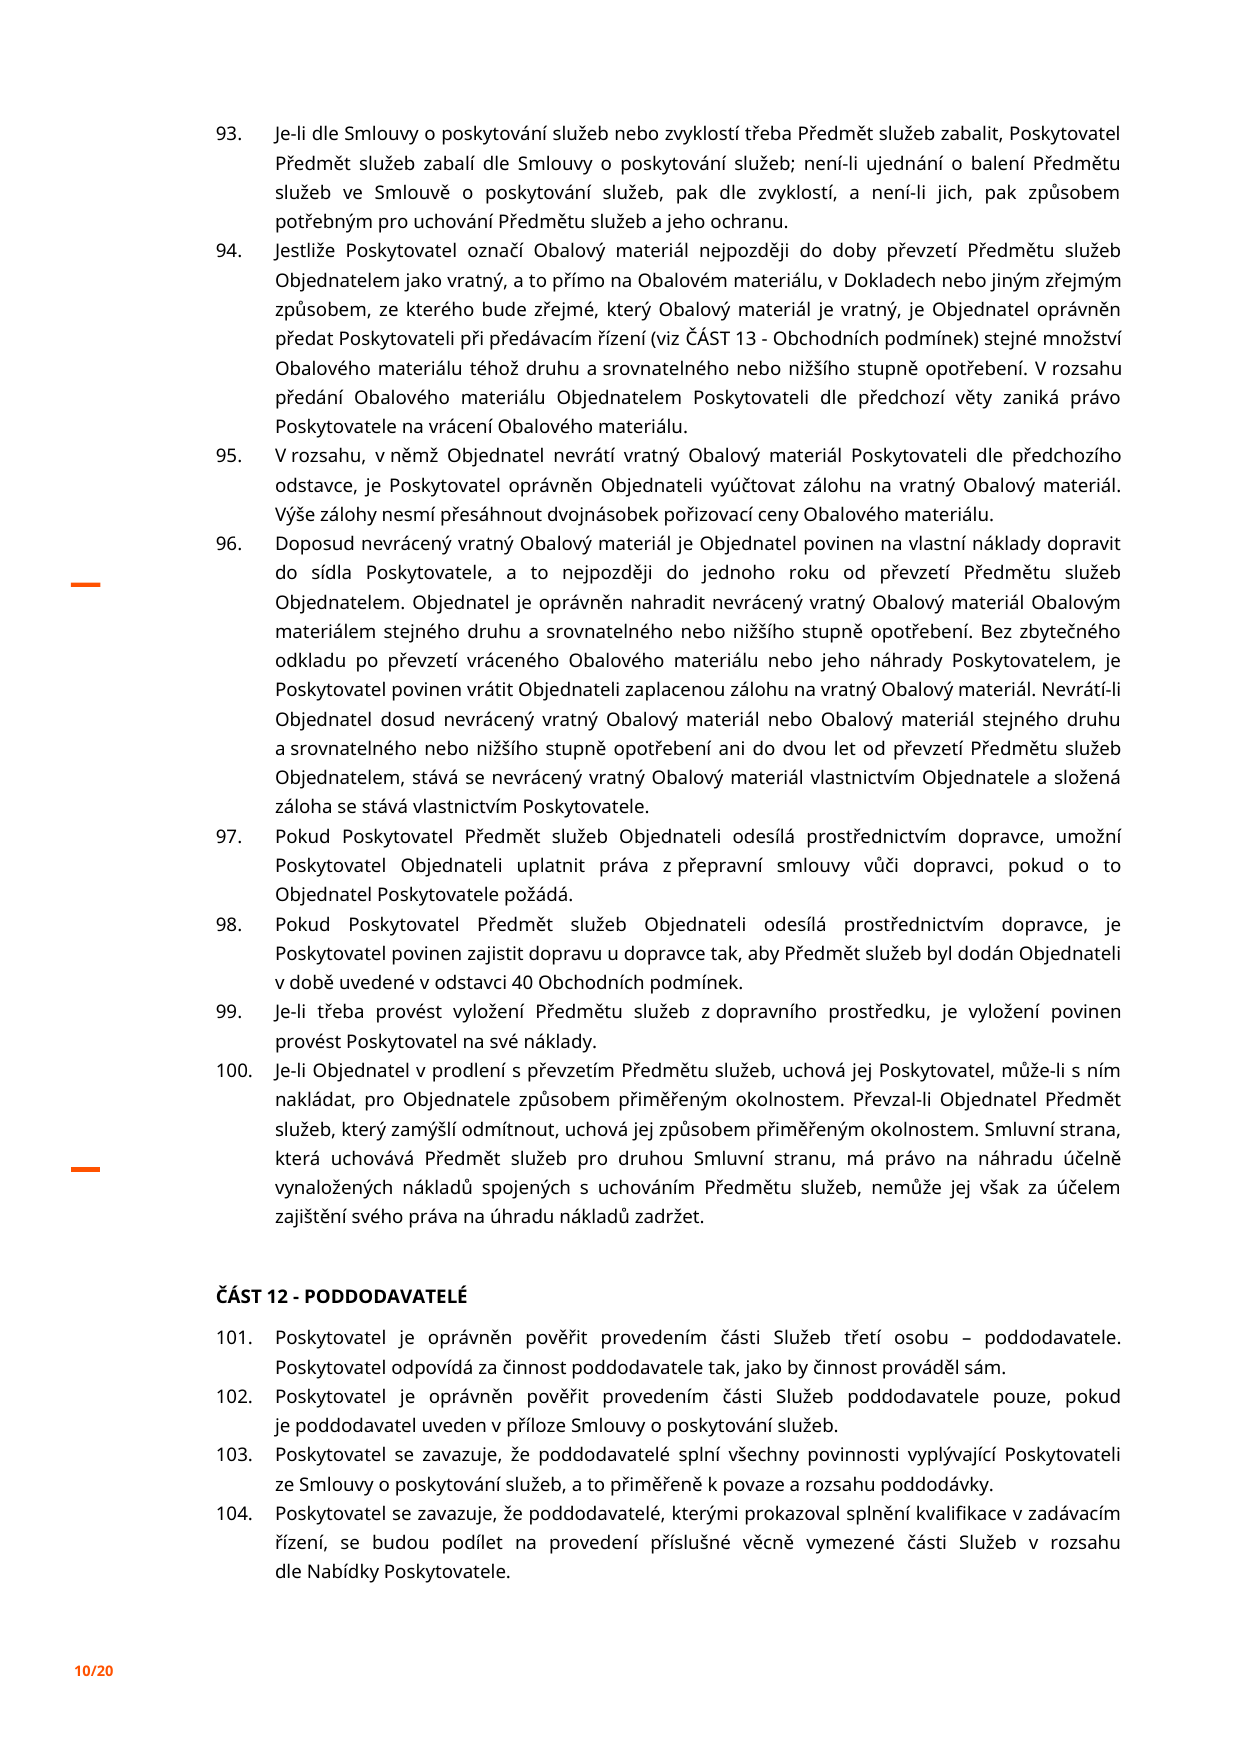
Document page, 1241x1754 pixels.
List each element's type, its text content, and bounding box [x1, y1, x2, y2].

list V rozsahu, v němž Objednatel nevrátí vratný Obalový materiál Poskytovateli dle předchozího odstavce, je Poskytovatel oprávněn Objednateli vyúčtovat zálohu na vratný Obalový materiál. Výše zálohy nesmí přesáhnout dvojnásobek pořizovací ceny Obalového materiálu. [216, 443, 1122, 527]
list Doposud nevrácený vratný Obalový materiál je Objednatel povinen na vlastní náklady dopravit do sídla Poskytovatele, a to nejpozději do jednoho roku od převzetí Předmětu služeb Objednatelem. Objednatel je oprávněn nahradit nevrácený vratný Obalový materiál Obalovým materiálem stejného druhu a srovnatelného nebo nižšího stupně opotřebení. Bez zbytečného odkladu po převzetí vráceného Obalového materiálu nebo jeho náhrady Poskytovatelem, je Poskytovatel povinen vrátit Objednateli zaplacenou zálohu na vratný Obalový materiál. Nevrátí-li Objednatel dosud nevrácený vratný Obalový materiál nebo Obalový materiál stejného druhu a srovnatelného nebo nižšího stupně opotřebení ani do dvou let od převzetí Předmětu služeb Objednatelem, stává se nevrácený vratný Obalový materiál vlastnictvím Objednatele a složená záloha se stává vlastnictvím Poskytovatele. [216, 530, 1122, 819]
list Poskytovatel se zavazuje, že poddodavatelé, kterými prokazoval splnění kvalifikace v zadávacím řízení, se budou podílet na provedení příslušné věcně vymezené části Služeb v rozsahu dle Nabídky Poskytovatele. [216, 1500, 1122, 1584]
list Pokud Poskytovatel Předmět služeb Objednateli odesílá prostřednictvím dopravce, umožní Poskytovatel Objednateli uplatnit práva z přepravní smlouvy vůči dopravci, pokud o to Objednatel Poskytovatele požádá. [216, 823, 1122, 907]
list Je-li Objednatel v prodlení s převzetím Předmětu služeb, uchová jej Poskytovatel, může-li s ním nakládat, pro Objednatele způsobem přiměřeným okolnostem. Převzal-li Objednatel Předmět služeb, který zamýšlí odmítnout, uchová jej způsobem přiměřeným okolnostem. Smluvní strana, která uchovává Předmět služeb pro druhou Smluvní stranu, má právo na náhradu účelně vynaložených nákladů spojených s uchováním Předmětu služeb, nemůže jej však za účelem zajištění svého práva na úhradu nákladů zadržet. [216, 1057, 1122, 1229]
list Je-li dle Smlouvy o poskytování služeb nebo zvyklostí třeba Předmět služeb zabalit, Poskytovatel Předmět služeb zabalí dle Smlouvy o poskytování služeb; není-li ujednání o balení Předmětu služeb ve Smlouvě o poskytování služeb, pak dle zvyklostí, a není-li jich, pak způsobem potřebným pro uchování Předmětu služeb a jeho ochranu. [216, 121, 1122, 234]
list Poskytovatel je oprávněn pověřit provedením části Služeb poddodavatele pouze, pokud je poddodavatel uveden v příloze Smlouvy o poskytování služeb. [216, 1383, 1122, 1438]
list Jestliže Poskytovatel označí Obalový materiál nejpozději do doby převzetí Předmětu služeb Objednatelem jako vratný, a to přímo na Obalovém materiálu, v Dokladech nebo jiným zřejmým způsobem, ze kterého bude zřejmé, který Obalový materiál je vratný, je Objednatel oprávněn předat Poskytovateli při předávacím řízení (viz ČÁST 13 - Obchodních podmínek) stejné množství Obalového materiálu téhož druhu a srovnatelného nebo nižšího stupně opotřebení. V rozsahu předání Obalového materiálu Objednatelem Poskytovateli dle předchozí věty zaniká právo Poskytovatele na vrácení Obalového materiálu. [216, 238, 1122, 439]
list Je-li třeba provést vyložení Předmětu služeb z dopravního prostředku, je vyložení povinen provést Poskytovatel na své náklady. [216, 999, 1122, 1053]
list Poskytovatel se zavazuje, že poddodavatelé splní všechny povinnosti vyplývající Poskytovateli ze Smlouvy o poskytování služeb, a to přiměřeně k povaze a rozsahu poddodávky. [216, 1442, 1122, 1497]
list PODDODAVATELÉ [216, 1283, 1122, 1308]
list Poskytovatel je oprávněn pověřit provedením části Služeb třetí osobu – poddodavatele. Poskytovatel odpovídá za činnost poddodavatele tak, jako by činnost prováděl sám. [216, 1325, 1122, 1379]
list Pokud Poskytovatel Předmět služeb Objednateli odesílá prostřednictvím dopravce, je Poskytovatel povinen zajistit dopravu u dopravce tak, aby Předmět služeb byl dodán Objednateli v době uvedené v odstavci 40 Obchodních podmínek. [216, 911, 1122, 995]
